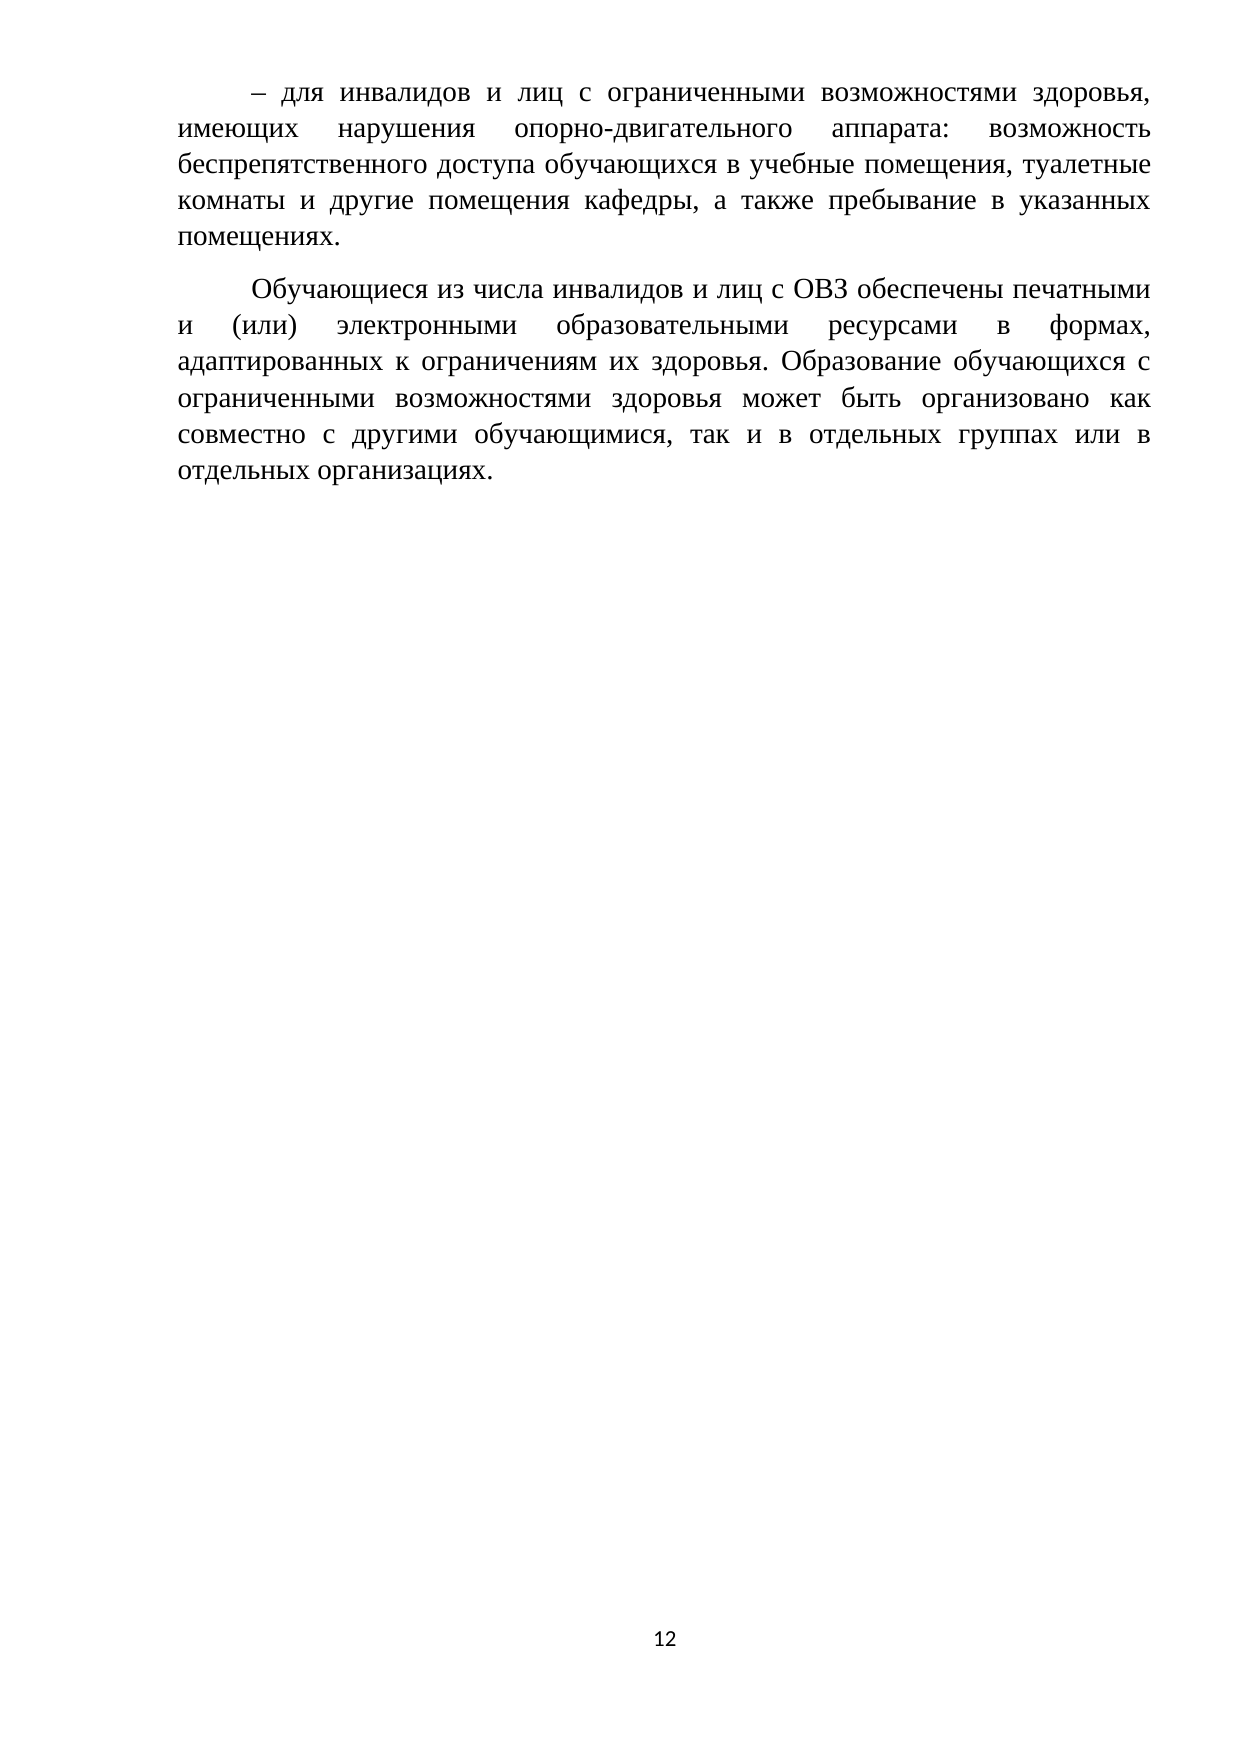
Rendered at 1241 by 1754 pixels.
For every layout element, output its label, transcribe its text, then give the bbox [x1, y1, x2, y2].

text Обучающиеся из числа инвалидов и лиц с ОВЗ обеспечены печатными и (или) электронными образовательными ресурсами в формах, адаптированных к ограничениям их здоровья. Образование обучающихся с ограниченными возможностями здоровья может быть организовано как совместно с другими обучающимися, так и в отдельных группах или в отдельных организациях. [177, 271, 1152, 486]
text – для инвалидов и лиц с ограниченными возможностями здоровья, имеющих нарушения опорно-двигательного аппарата: возможность беспрепятственного доступа обучающихся в учебные помещения, туалетные комнаты и другие помещения кафедры, а также пребывание в указанных помещениях. [177, 74, 1152, 252]
